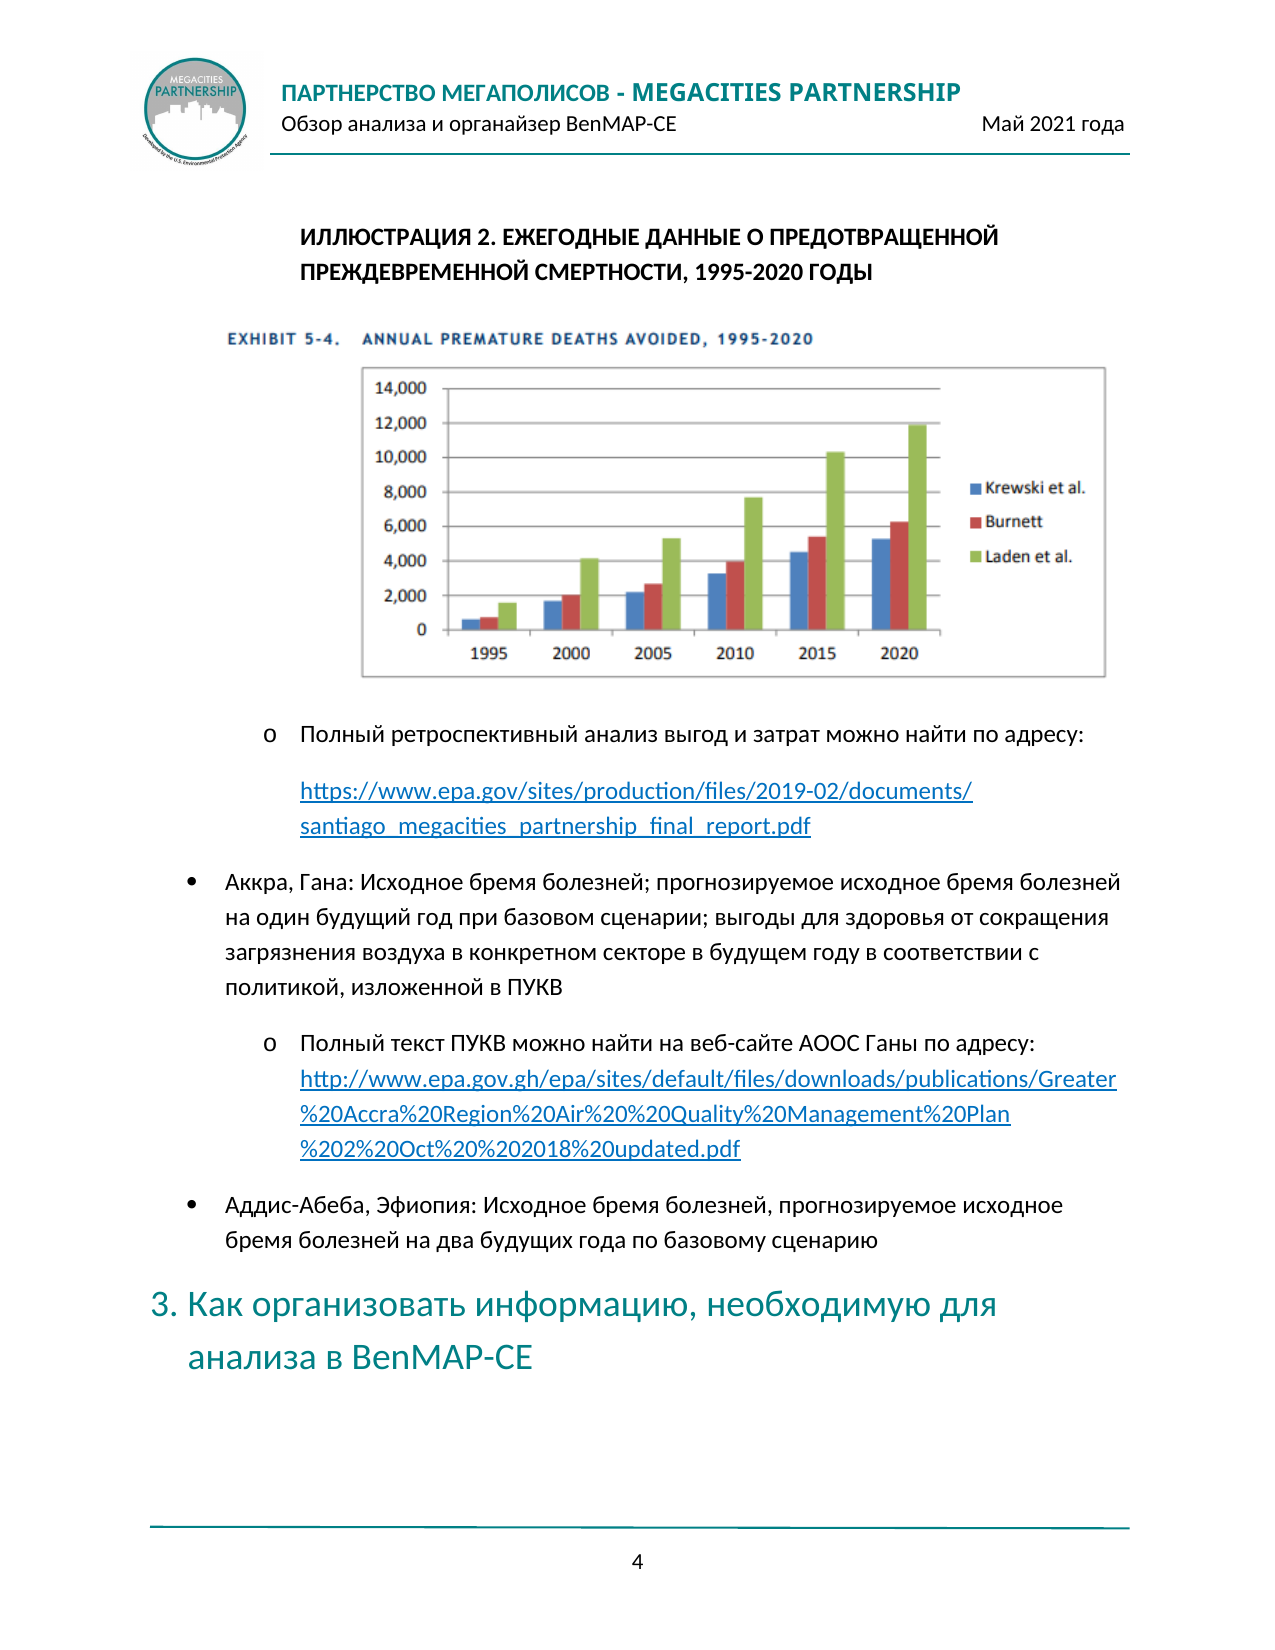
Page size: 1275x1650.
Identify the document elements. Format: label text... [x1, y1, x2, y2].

list https://www.epa.gov/sites/production/files/2019-02/documents/santiago_megacities_partnership_final_report.pdf [300, 775, 1125, 841]
list Иллюстрация 2. Ежегодные данные о предотвращенной преждевременной смертности, 1995-2020 годы [300, 221, 1125, 287]
list Полный ретроспективный анализ выгод и затрат можно найти по адресу: [262, 718, 1125, 750]
list Аддис-Абеба, Эфиопия: Исходное бремя болезней, прогнозируемое исходное бремя болезней на два будущих года по базовому сценарию [187, 1189, 1125, 1254]
list Полный текст ПУКВ можно найти на веб-сайте АООС Ганы по адресу: http://www.epa.gov.gh/epa/sites/default/files/downloads/publications/Greater%20Accra%20Region%20Air%20%20Quality%20Management%20Plan%202%20Oct%20%202018%20updated.pdf [262, 1027, 1125, 1164]
picture [130, 51, 264, 171]
list Как организовать информацию, необходимую для анализа в BenMAP-CE [150, 1280, 1125, 1378]
list Аккра, Гана: Исходное бремя болезней; прогнозируемое исходное бремя болезней на один будущий год при базовом сценарии; выгоды для здоровья от сокращения загрязнения воздуха в конкретном секторе в будущем году в соответствии с политикой, изложенной в ПУКВ [187, 866, 1125, 1002]
picture [187, 312, 1136, 693]
